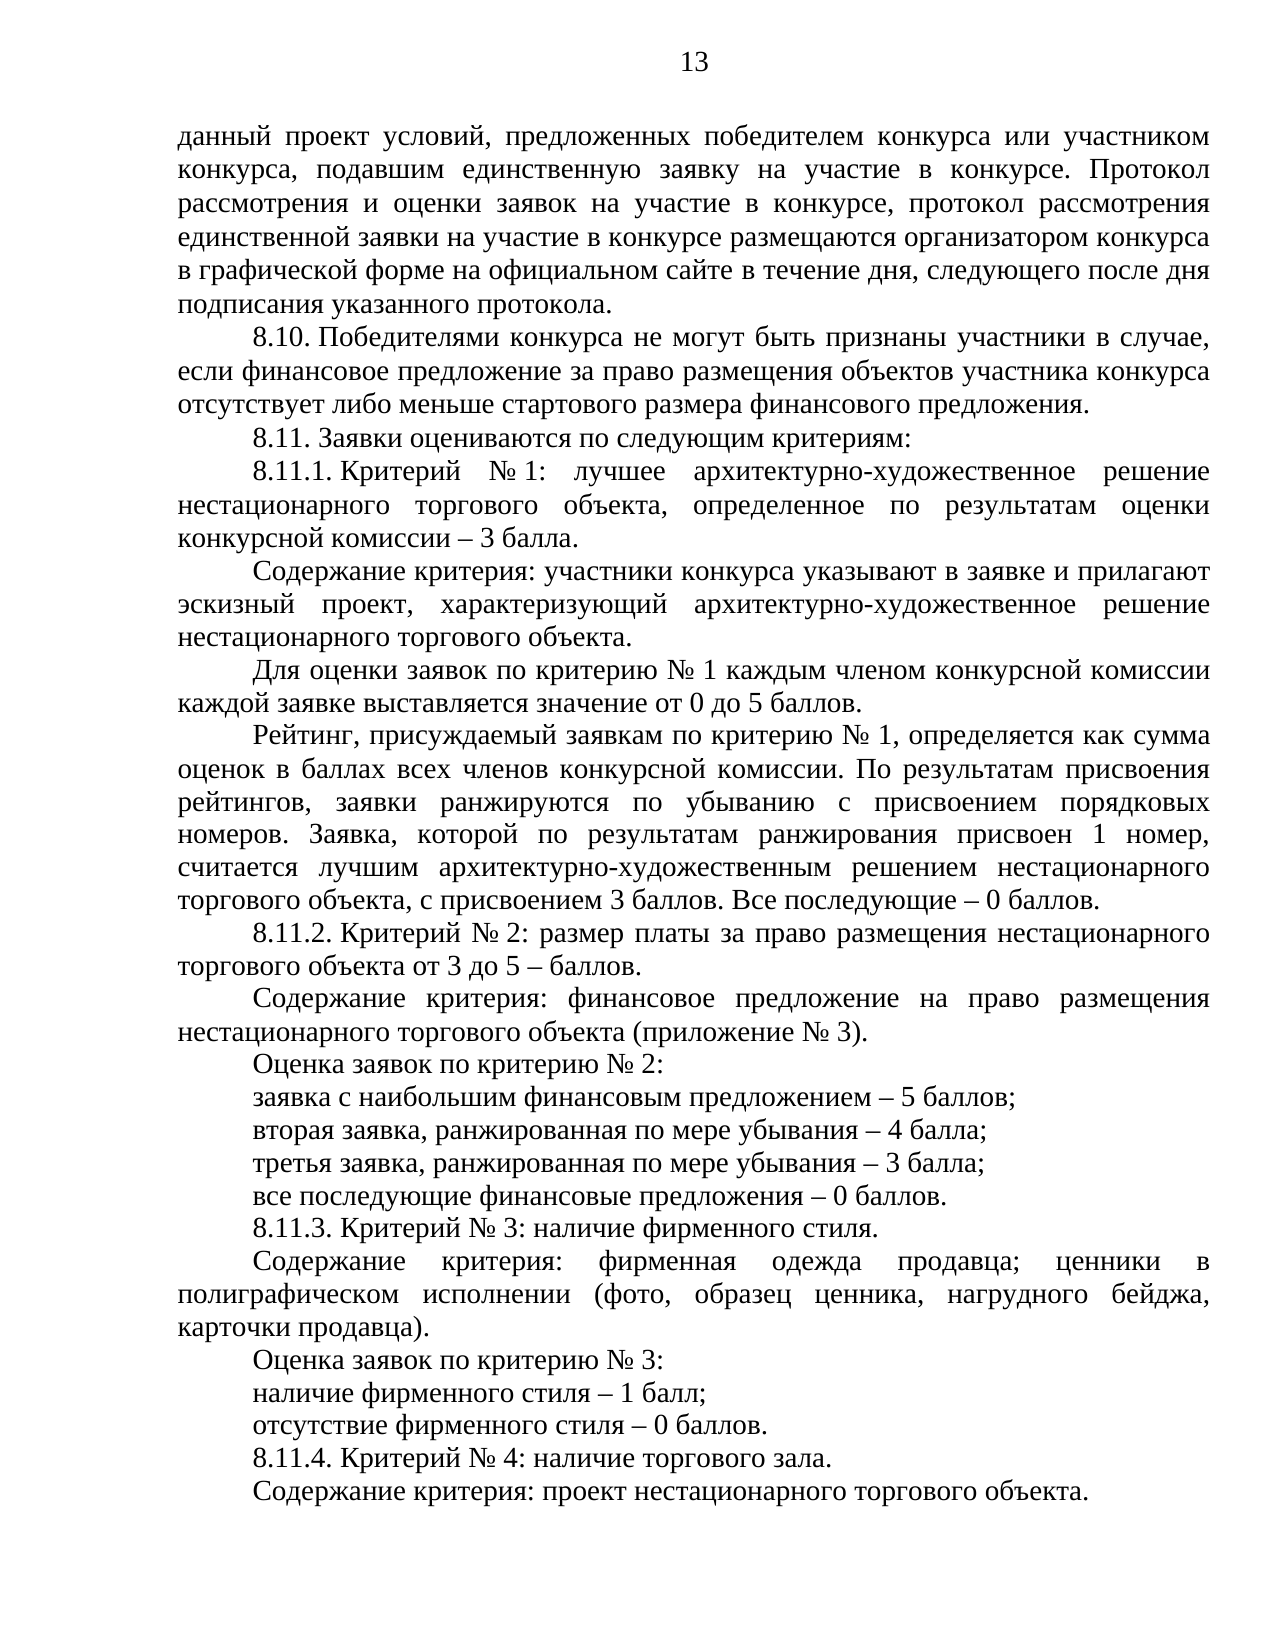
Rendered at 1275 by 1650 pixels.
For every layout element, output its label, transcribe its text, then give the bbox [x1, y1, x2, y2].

text 8.11.1. Критерий № 1: лучшее архитектурно-художественное решение нестационарного торгового объекта, определенное по результатам оценки конкурсной комиссии – 3 балла. [177, 453, 1211, 554]
text заявка с наибольшим финансовым предложением – 5 баллов; [177, 1080, 1211, 1113]
text 8.11.4. Критерий № 4: наличие торгового зала. [177, 1441, 1211, 1474]
text Рейтинг, присуждаемый заявкам по критерию № 1, определяется как сумма оценок в баллах всех членов конкурсной комиссии. По результатам присвоения рейтингов, заявки ранжируются по убыванию с присвоением порядковых номеров. Заявка, которой по результатам ранжирования присвоен 1 номер, считается лучшим архитектурно-художественным решением нестационарного торгового объекта, с присвоением 3 баллов. Все последующие – 0 баллов. [177, 718, 1211, 916]
text все последующие финансовые предложения – 0 баллов. [177, 1179, 1211, 1211]
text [177, 118, 1211, 319]
text 8.11.3. Критерий № 3: наличие фирменного стиля. [177, 1211, 1211, 1244]
text Содержание критерия: фирменная одежда продавца; ценники в полиграфическом исполнении (фото, образец ценника, нагрудного бейджа, карточки продавца). [177, 1244, 1211, 1343]
text Содержание критерия: финансовое предложение на право размещения нестационарного торгового объекта (приложение № 3). [177, 982, 1211, 1047]
text третья заявка, ранжированная по мере убывания – 3 балла; [177, 1146, 1211, 1179]
text наличие фирменного стиля – 1 балл; [177, 1376, 1211, 1408]
text вторая заявка, ранжированная по мере убывания – 4 балла; [177, 1113, 1211, 1146]
text 8.10. Победителями конкурса не могут быть признаны участники в случае, если финансовое предложение за право размещения объектов участника конкурса отсутствует либо меньше стартового размера финансового предложения. [177, 319, 1211, 420]
text 8.11. Заявки оцениваются по следующим критериям: [177, 420, 1211, 453]
text отсутствие фирменного стиля – 0 баллов. [177, 1408, 1211, 1441]
text 8.11.2. Критерий № 2: размер платы за право размещения нестационарного торгового объекта от 3 до 5 – баллов. [177, 916, 1211, 982]
text Содержание критерия: проект нестационарного торгового объекта. [177, 1474, 1211, 1507]
text Содержание критерия: участники конкурса указывают в заявке и прилагают эскизный проект, характеризующий архитектурно-художественное решение нестационарного торгового объекта. [177, 554, 1211, 653]
text Оценка заявок по критерию № 2: [177, 1047, 1211, 1080]
text Для оценки заявок по критерию № 1 каждым членом конкурсной комиссии каждой заявке выставляется значение от 0 до 5 баллов. [177, 653, 1211, 718]
text Оценка заявок по критерию № 3: [177, 1343, 1211, 1376]
